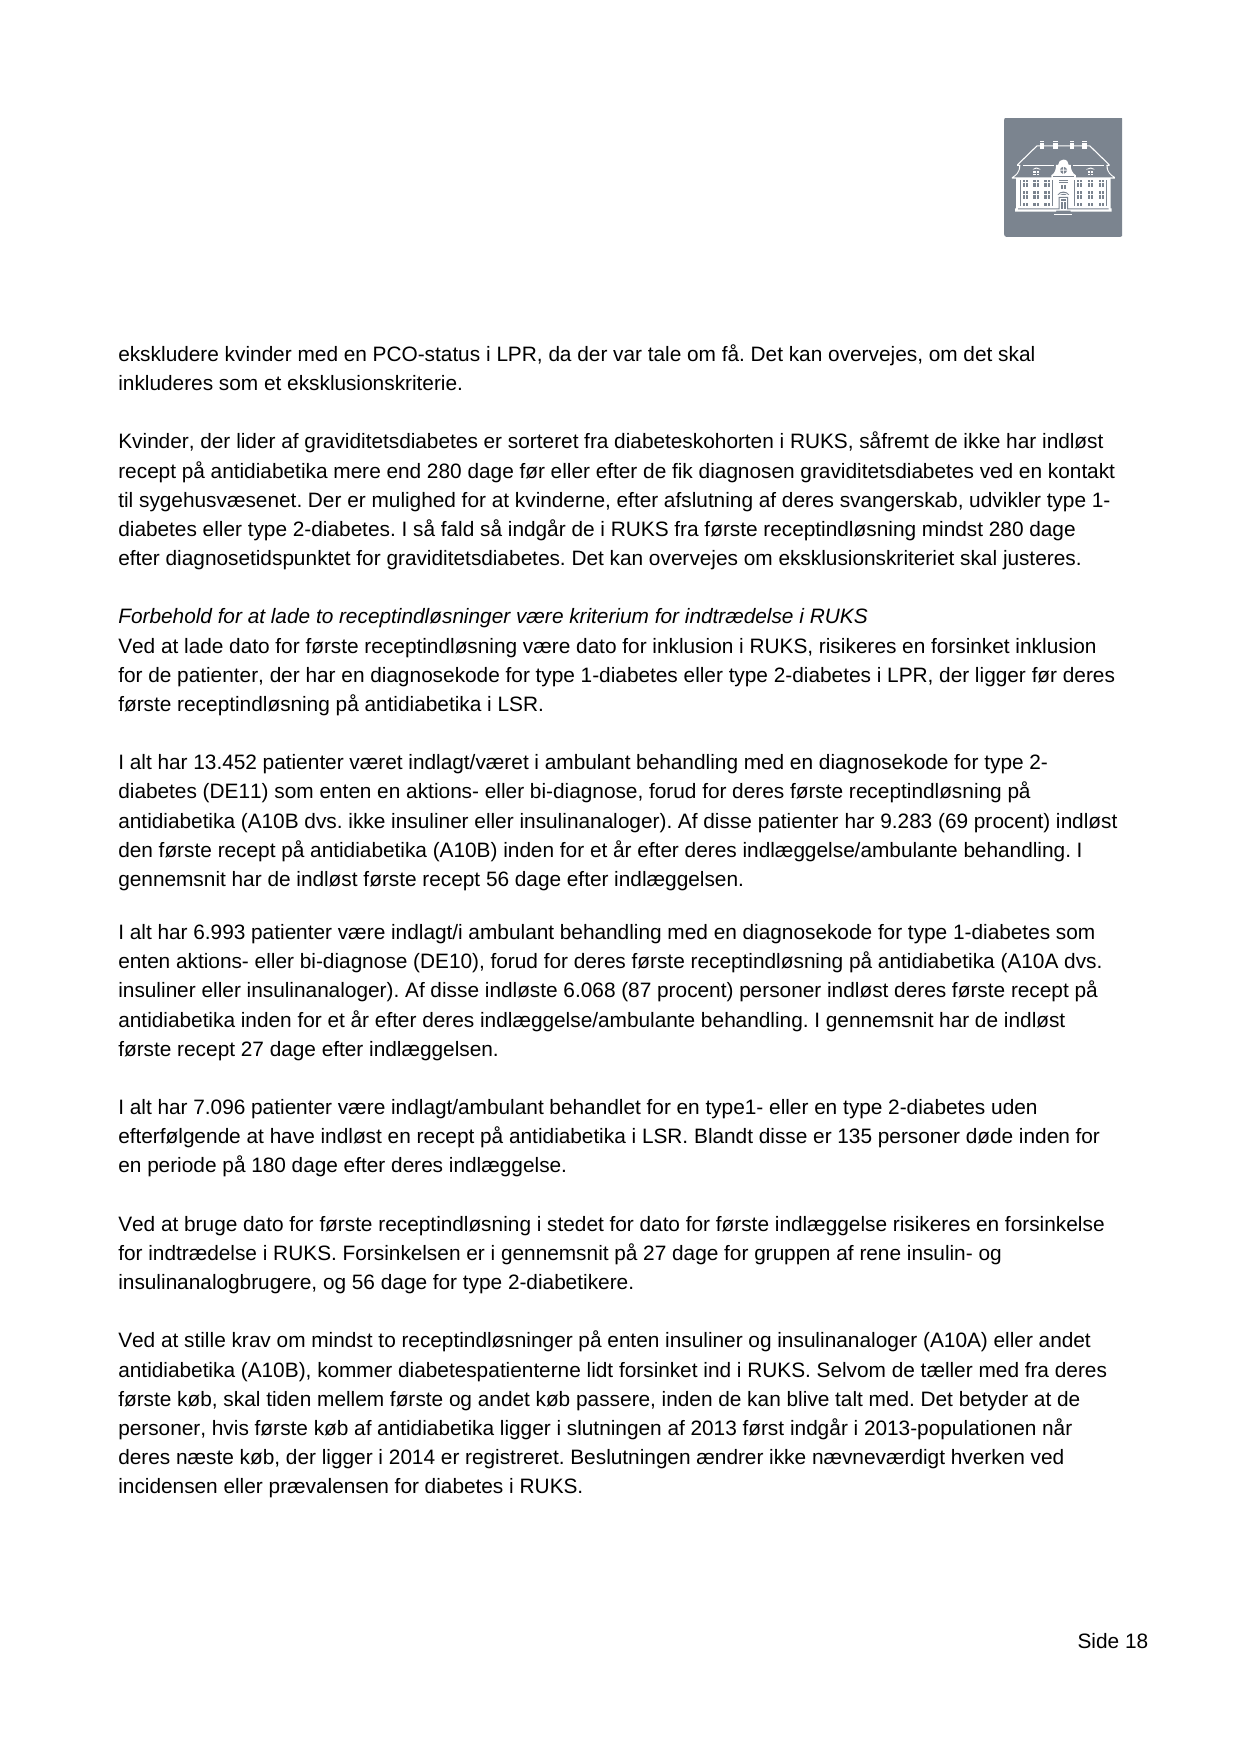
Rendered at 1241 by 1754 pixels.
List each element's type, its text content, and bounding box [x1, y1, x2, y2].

text Kvinder, der lider af graviditetsdiabetes er sorteret fra diabeteskohorten i RUKS, såfremt de ikke har indløst recept på antidiabetika mere end 280 dage før eller efter de fik diagnosen graviditetsdiabetes ved en kontakt til sygehusvæsenet. Der er mulighed for at kvinderne, efter afslutning af deres svangerskab, udvikler type 1-diabetes eller type 2-diabetes. I så fald så indgår de i RUKS fra første receptindløsning mindst 280 dage efter diagnosetidspunktet for graviditetsdiabetes. Det kan overvejes om eksklusionskriteriet skal justeres. [118, 424, 1122, 570]
text Forbehold for at lade to receptindløsninger være kriterium for indtrædelse i RUKS [118, 599, 1122, 628]
text I alt har 7.096 patienter være indlagt/ambulant behandlet for en type1- eller en type 2-diabetes uden efterfølgende at have indløst en recept på antidiabetika i LSR. Blandt disse er 135 personer døde inden for en periode på 180 dage efter deres indlæggelse. [118, 1090, 1122, 1177]
text I alt har 13.452 patienter været indlagt/været i ambulant behandling med en diagnosekode for type 2-diabetes (DE11) som enten en aktions- eller bi-diagnose, forud for deres første receptindløsning på antidiabetika (A10B dvs. ikke insuliner eller insulinanaloger). Af disse patienter har 9.283 (69 procent) indløst den første recept på antidiabetika (A10B) inden for et år efter deres indlæggelse/ambulante behandling. I gennemsnit har de indløst første recept 56 dage efter indlæggelsen. [118, 745, 1122, 891]
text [118, 337, 1122, 395]
text Ved at lade dato for første receptindløsning være dato for inklusion i RUKS, risikeres en forsinket inklusion for de patienter, der har en diagnosekode for type 1-diabetes eller type 2-diabetes i LPR, der ligger før deres første receptindløsning på antidiabetika i LSR. [118, 628, 1122, 716]
text Ved at bruge dato for første receptindløsning i stedet for dato for første indlæggelse risikeres en forsinkelse for indtrædelse i RUKS. Forsinkelsen er i gennemsnit på 27 dage for gruppen af rene insulin- og insulinanalogbrugere, og 56 dage for type 2-diabetikere. [118, 1206, 1122, 1294]
text I alt har 6.993 patienter være indlagt/i ambulant behandling med en diagnosekode for type 1-diabetes som enten aktions- eller bi-diagnose (DE10), forud for deres første receptindløsning på antidiabetika (A10A dvs. insuliner eller insulinanaloger). Af disse indløste 6.068 (87 procent) personer indløst deres første recept på antidiabetika inden for et år efter deres indlæggelse/ambulante behandling. I gennemsnit har de indløst første recept 27 dage efter indlæggelsen. [118, 915, 1122, 1061]
text Ved at stille krav om mindst to receptindløsninger på enten insuliner og insulinanaloger (A10A) eller andet antidiabetika (A10B), kommer diabetespatienterne lidt forsinket ind i RUKS. Selvom de tæller med fra deres første køb, skal tiden mellem første og andet køb passere, inden de kan blive talt med. Det betyder at de personer, hvis første køb af antidiabetika ligger i slutningen af 2013 først indgår i 2013-populationen når deres næste køb, der ligger i 2014 er registreret. Beslutningen ændrer ikke nævneværdigt hverken ved incidensen eller prævalensen for diabetes i RUKS. [118, 1323, 1122, 1498]
